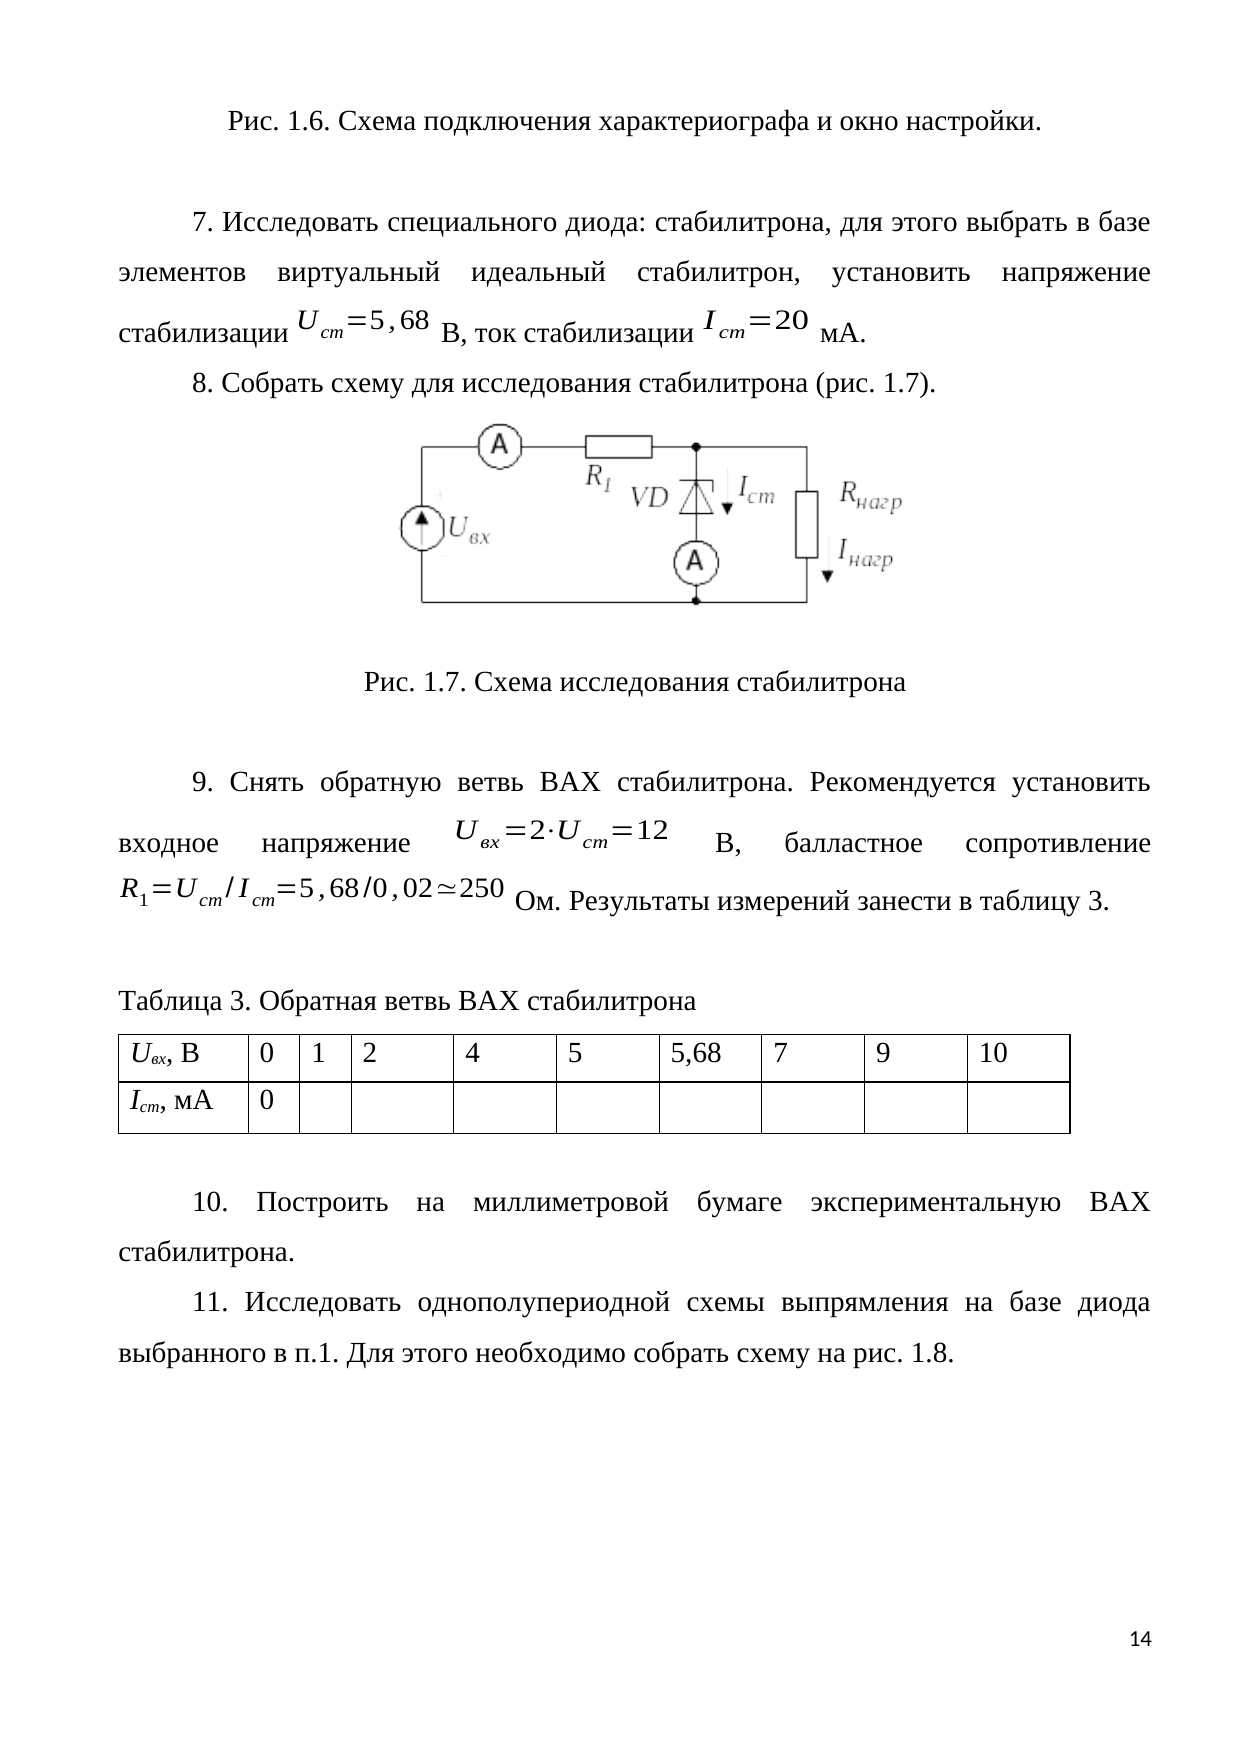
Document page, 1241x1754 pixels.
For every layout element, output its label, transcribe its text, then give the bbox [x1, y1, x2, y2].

text 8. Собрать схему для исследования стабилитрона (рис. 1.7). [118, 365, 1152, 399]
table_header 5,68 [660, 1035, 761, 1081]
table_header 0 [249, 1035, 299, 1081]
table_cell [660, 1083, 761, 1133]
text Таблица 3. Обратная ветвь ВАХ стабилитрона [118, 983, 1152, 1017]
table_header 5 [557, 1035, 659, 1081]
table_cell [300, 1083, 351, 1133]
table_header 2 [352, 1035, 453, 1081]
table_cell [865, 1083, 967, 1133]
table_header 7 [762, 1035, 864, 1081]
text Рис. 1.7. Схема исследования стабилитрона [118, 664, 1152, 697]
table_header 9 [865, 1035, 967, 1081]
text Рис. 1.6. Схема подключения характериографа и окно настройки. [118, 103, 1152, 137]
table_cell Iст, мА [119, 1083, 248, 1133]
table_cell [454, 1083, 556, 1133]
table_cell [557, 1083, 659, 1133]
text 11. Исследовать однополупериодной схемы выпрямления на базе диода выбранного в п.1. Для этого необходимо собрать схему на рис. 1.8. [118, 1284, 1152, 1368]
text 7. Исследовать специального диода: стабилитрона, для этого выбрать в базе элементов виртуальный идеальный стабилитрон, установить напряжение стабилизации В, ток стабилизации мА. [118, 204, 1152, 348]
table_cell [968, 1083, 1069, 1133]
table_header 1 [300, 1035, 351, 1081]
table_header 4 [454, 1035, 556, 1081]
table_cell [762, 1083, 864, 1133]
text 10. Построить на миллиметровой бумаге экспериментальную ВАХ стабилитрона. [118, 1184, 1152, 1268]
table_cell [352, 1083, 453, 1133]
text 9. Снять обратную ветвь ВАХ стабилитрона. Рекомендуется установить входное напряжение В, балластное сопротивление Ом. Результаты измерений занести в таблицу 3. [118, 764, 1152, 916]
table_header Uвх, В [119, 1035, 248, 1081]
table_cell 0 [249, 1083, 299, 1133]
table_header 10 [968, 1035, 1069, 1081]
